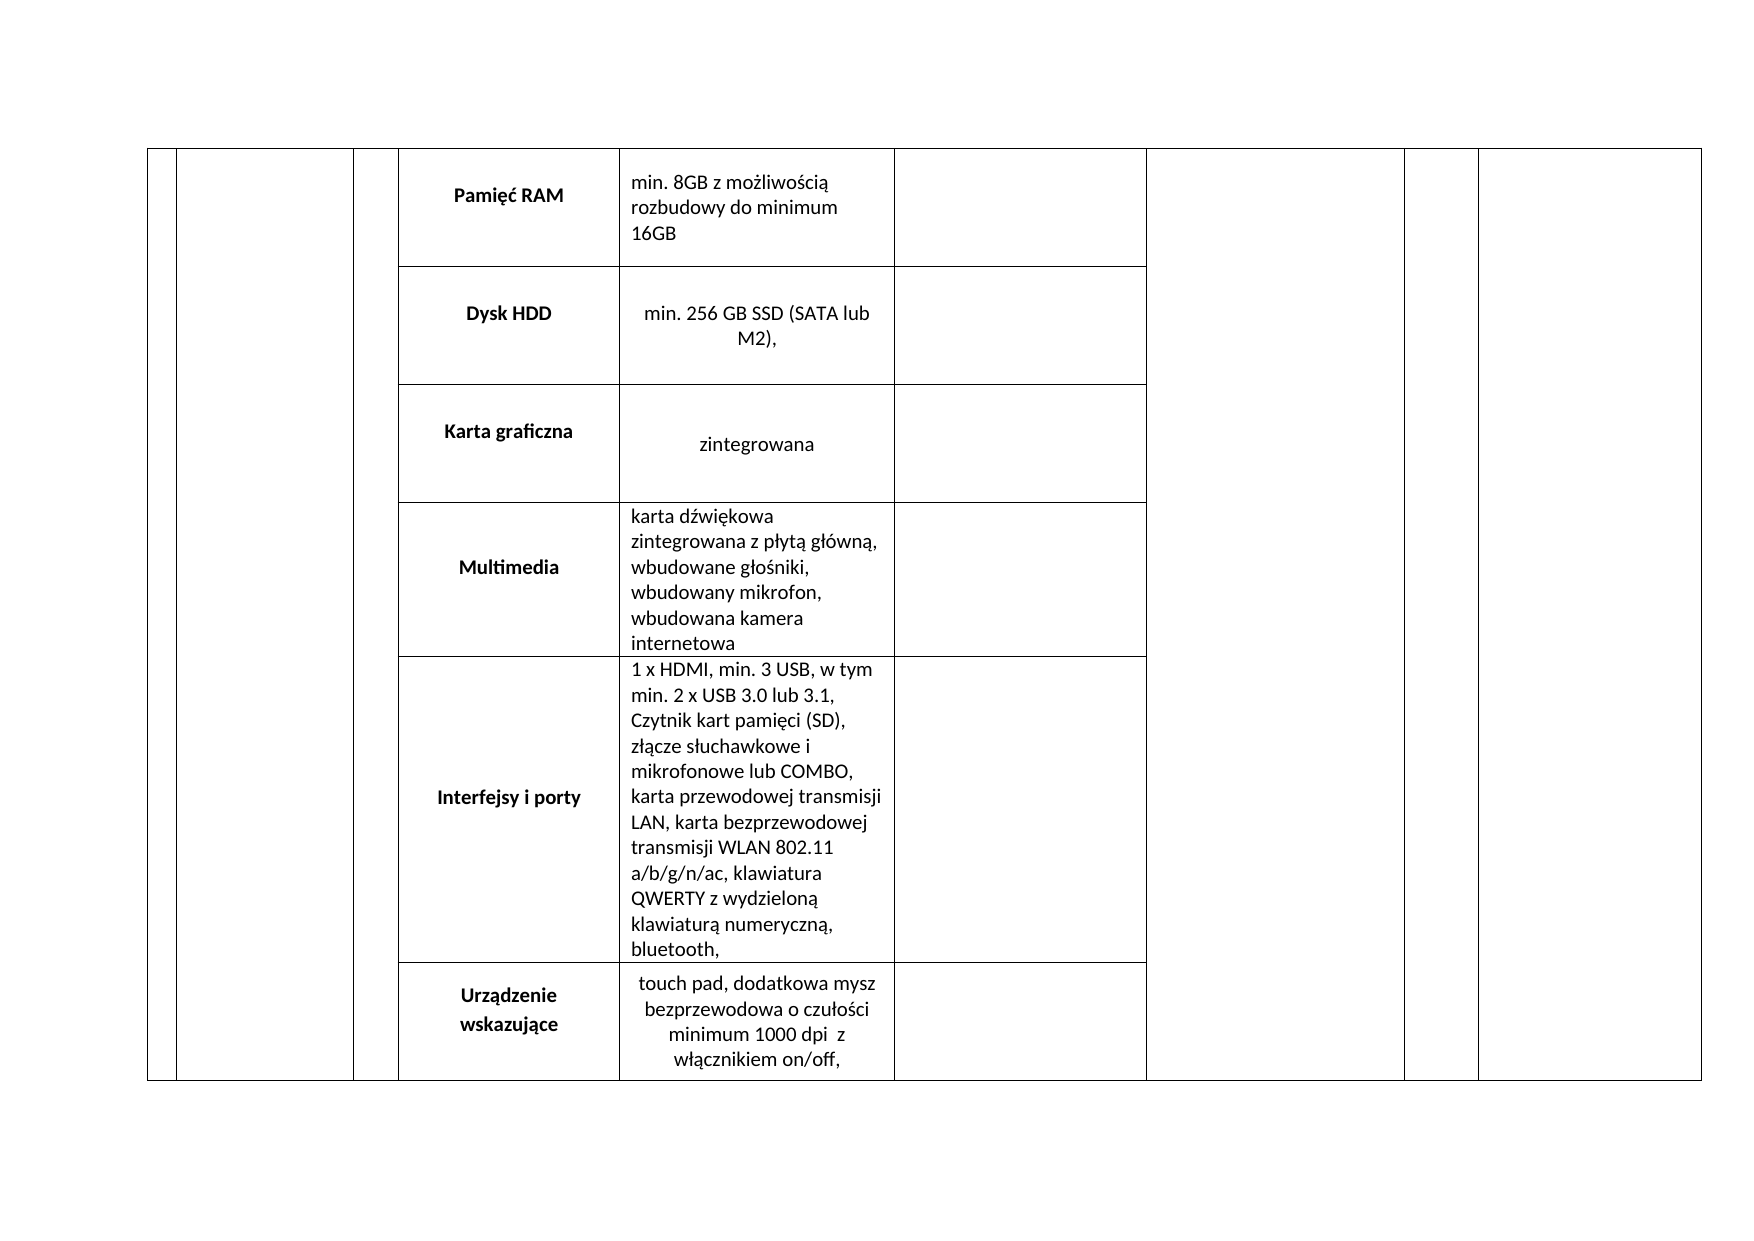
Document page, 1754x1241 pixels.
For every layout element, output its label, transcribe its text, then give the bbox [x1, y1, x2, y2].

table_cell [895, 503, 1146, 656]
table_cell [895, 657, 1146, 962]
table_cell [895, 267, 1146, 384]
table_cell Dysk HDD [399, 267, 619, 384]
table_cell touch pad, dodatkowa mysz bezprzewodowa o czułości minimum 1000 dpi z włącznikiem on/off, [620, 963, 894, 1080]
table_cell karta dźwiękowa zintegrowana z płytą główną, wbudowane głośniki, wbudowany mikrofon, wbudowana kamera internetowa [620, 503, 894, 656]
table_cell 1 x HDMI, min. 3 USB, w tym min. 2 x USB 3.0 lub 3.1, Czytnik kart pamięci (SD), złącze słuchawkowe i mikrofonowe lub COMBO, karta przewodowej transmisji LAN, karta bezprzewodowej transmisji WLAN 802.11 a/b/g/n/ac, klawiatura QWERTY z wydzieloną klawiaturą numeryczną, bluetooth, [620, 657, 894, 962]
table_cell zintegrowana [620, 385, 894, 502]
table_cell Urządzenie wskazujące [399, 963, 619, 1080]
table_cell Multimedia [399, 503, 619, 656]
table_cell Pamięć RAM [399, 149, 619, 266]
table_cell [895, 149, 1146, 266]
table_cell Interfejsy i porty [399, 657, 619, 962]
table_cell min. 8GB z możliwością rozbudowy do minimum 16GB [620, 149, 894, 266]
table_cell [895, 385, 1146, 502]
table_cell Karta graficzna [399, 385, 619, 502]
table_cell [895, 963, 1146, 1080]
table_cell min. 256 GB SSD (SATA lub M2), [620, 267, 894, 384]
